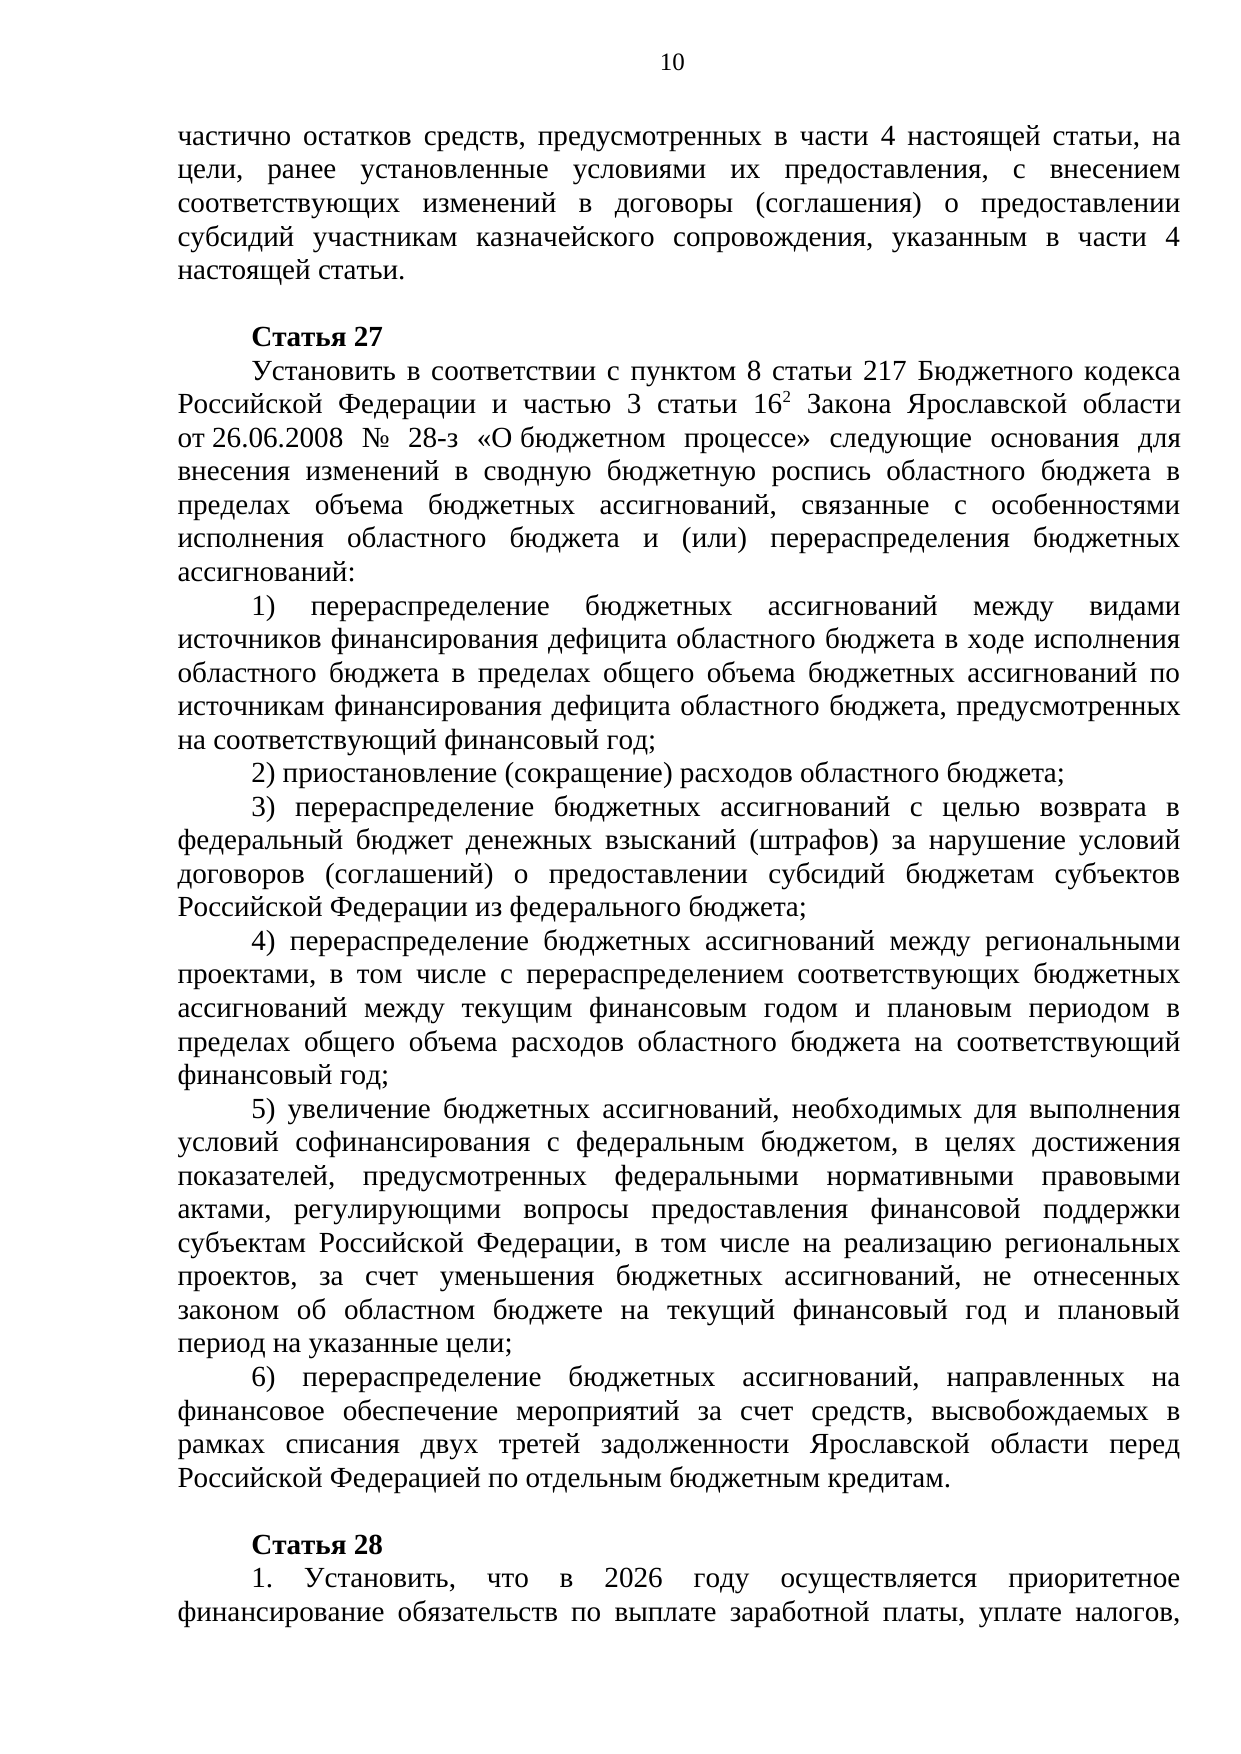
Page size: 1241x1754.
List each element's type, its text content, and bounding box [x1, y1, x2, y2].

text 1) перераспределение бюджетных ассигнований между видами источников финансирования дефицита областного бюджета в ходе исполнения областного бюджета в пределах общего объема бюджетных ассигнований по источникам финансирования дефицита областного бюджета, предусмотренных на соответствующий финансовый год; [177, 588, 1181, 755]
text Установить в соответствии с пунктом 8 статьи 217 Бюджетного кодекса Российской Федерации и частью 3 статьи 162 Закона Ярославской области от 26.06.2008 № 28-з «О бюджетном процессе» следующие основания для внесения изменений в сводную бюджетную роспись областного бюджета в пределах объема бюджетных ассигнований, связанные с особенностями исполнения областного бюджета и (или) перераспределения бюджетных ассигнований: [177, 353, 1181, 588]
text Статья 27 [177, 319, 1181, 353]
text Статья 28 [177, 1527, 1181, 1560]
text 2) приостановление (сокращение) расходов областного бюджета; [177, 755, 1181, 789]
text 6) перераспределение бюджетных ассигнований, направленных на финансовое обеспечение мероприятий за счет средств, высвобождаемых в рамках списания двух третей задолженности Ярославской области перед Российской Федерацией по отдельным бюджетным кредитам. [177, 1359, 1181, 1493]
text 4) перераспределение бюджетных ассигнований между региональными проектами, в том числе с перераспределением соответствующих бюджетных ассигнований между текущим финансовым годом и плановым периодом в пределах общего объема расходов областного бюджета на соответствующий финансовый год; [177, 923, 1181, 1091]
text 3) перераспределение бюджетных ассигнований с целью возврата в федеральный бюджет денежных взысканий (штрафов) за нарушение условий договоров (соглашений) о предоставлении субсидий бюджетам субъектов Российской Федерации из федерального бюджета; [177, 789, 1181, 923]
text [177, 118, 1181, 286]
text 5) увеличение бюджетных ассигнований, необходимых для выполнения условий софинансирования с федеральным бюджетом, в целях достижения показателей, предусмотренных федеральными нормативными правовыми актами, регулирующими вопросы предоставления финансовой поддержки субъектам Российской Федерации, в том числе на реализацию региональных проектов, за счет уменьшения бюджетных ассигнований, не отнесенных законом об областном бюджете на текущий финансовый год и плановый период на указанные цели; [177, 1091, 1181, 1359]
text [177, 1560, 1181, 1627]
